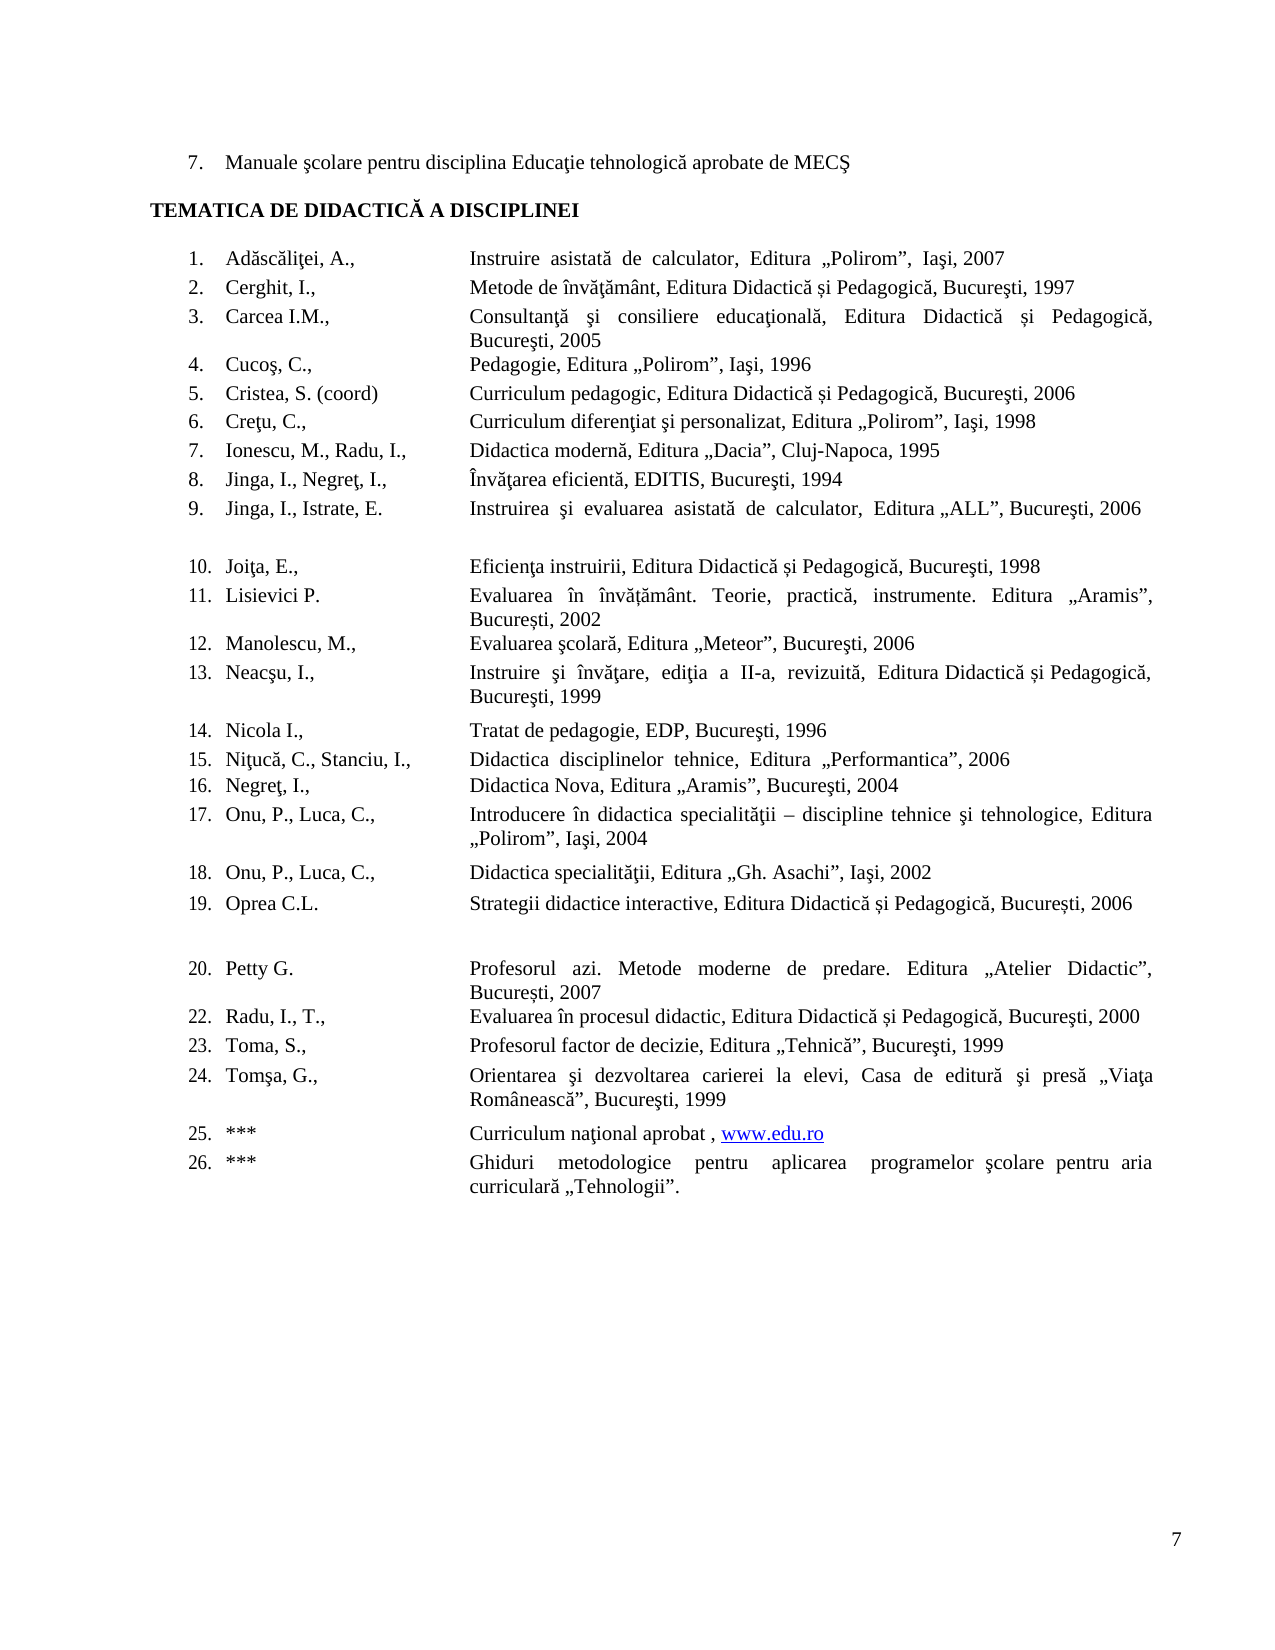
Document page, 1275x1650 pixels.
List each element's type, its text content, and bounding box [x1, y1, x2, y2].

table_cell 12. [188, 631, 225, 660]
table_cell 23. [188, 1033, 225, 1063]
table_cell 7. [188, 438, 225, 467]
table_cell Carcea I.M., [225, 304, 469, 352]
table_cell Profesorul azi. Metode moderne de predare. Editura „Atelier Didactic”, București, 2007 [469, 956, 1153, 1004]
table_cell Evaluarea şcolară, Editura „Meteor”, Bucureşti, 2006 [469, 631, 1153, 660]
table_cell Petty G. [225, 956, 469, 1004]
table_cell 16. [188, 773, 225, 802]
table_cell Didactica specialităţii, Editura „Gh. Asachi”, Iaşi, 2002 [469, 860, 1153, 891]
table_cell 18. [188, 860, 225, 891]
table_cell Pedagogie, Editura „Polirom”, Iaşi, 1996 [469, 352, 1153, 381]
table_cell 17. [188, 802, 225, 860]
table_cell Orientarea şi dezvoltarea carierei la elevi, Casa de editură şi presă „Viaţa Românească”, Bucureşti, 1999 [469, 1063, 1153, 1121]
table_cell Tomşa, G., [225, 1063, 469, 1121]
table_cell Onu, P., Luca, C., [225, 802, 469, 860]
table_cell Metode de învăţământ, Editura Didactică și Pedagogică, Bucureşti, 1997 [469, 275, 1153, 304]
table_cell Jinga, I., Istrate, E. [225, 496, 469, 554]
text TEMATICA DE DIDACTICĂ A DISCIPLINEI [150, 198, 1181, 222]
table_cell Onu, P., Luca, C., [225, 860, 469, 891]
table_cell Instruirea şi evaluarea asistată de calculator, Editura „ALL”, Bucureşti, 2006 [469, 496, 1153, 554]
table_header Instruire asistată de calculator, Editura „Polirom”, Iaşi, 2007 [469, 246, 1153, 275]
table_cell Învăţarea eficientă, EDITIS, Bucureşti, 1994 [469, 467, 1153, 496]
table_cell 24. [188, 1063, 225, 1121]
table_cell 3. [188, 304, 225, 352]
table_cell Curriculum diferenţiat şi personalizat, Editura „Polirom”, Iaşi, 1998 [469, 409, 1153, 438]
table_header Adăscăliţei, A., [225, 246, 469, 275]
table_cell Consultanţă şi consiliere educaţională, Editura Didactică și Pedagogică, Bucureşti, 2005 [469, 304, 1153, 352]
table_cell Curriculum naţional aprobat , www.edu.ro [469, 1121, 1153, 1150]
table_cell 22. [188, 1004, 225, 1033]
table_cell 14. [188, 718, 225, 747]
table_cell 25. [188, 1121, 225, 1150]
table_cell 15. [188, 747, 225, 773]
table_cell Niţucă, C., Stanciu, I., [225, 747, 469, 773]
table_cell 26. [188, 1150, 225, 1209]
table_cell Eficienţa instruirii, Editura Didactică și Pedagogică, Bucureşti, 1998 [469, 554, 1153, 583]
table_cell Introducere în didactica specialităţii – discipline tehnice şi tehnologice, Editura „Polirom”, Iaşi, 2004 [469, 802, 1153, 860]
table_cell 19. [188, 891, 225, 956]
table_header 1. [188, 246, 225, 275]
table_cell Creţu, C., [225, 409, 469, 438]
table_cell Jinga, I., Negreţ, I., [225, 467, 469, 496]
table_cell Evaluarea în procesul didactic, Editura Didactică și Pedagogică, Bucureşti, 2000 [469, 1004, 1153, 1033]
table_cell Toma, S., [225, 1033, 469, 1063]
table_cell Curriculum pedagogic, Editura Didactică și Pedagogică, Bucureşti, 2006 [469, 381, 1153, 409]
table_cell Evaluarea în învățământ. Teorie, practică, instrumente. Editura „Aramis”, București, 2002 [469, 583, 1153, 631]
table_cell Profesorul factor de decizie, Editura „Tehnică”, Bucureşti, 1999 [469, 1033, 1153, 1063]
table_cell Instruire şi învăţare, ediţia a II-a, revizuită, Editura Didactică și Pedagogică, Bucureşti, 1999 [469, 660, 1153, 718]
table_cell Cristea, S. (coord) [225, 381, 469, 409]
table_cell 13. [188, 660, 225, 718]
table_cell 4. [188, 352, 225, 381]
table_cell 5. [188, 381, 225, 409]
table_cell Radu, I., T., [225, 1004, 469, 1033]
table_cell 6. [188, 409, 225, 438]
table_cell Manolescu, M., [225, 631, 469, 660]
table_cell Nicola I., [225, 718, 469, 747]
table_cell *** [225, 1150, 469, 1209]
table_cell 11. [188, 583, 225, 631]
table_cell Ionescu, M., Radu, I., [225, 438, 469, 467]
table_cell Ghiduri metodologice pentru aplicarea programelor şcolare pentru aria curriculară „Tehnologii”. [469, 1150, 1153, 1209]
table_cell Strategii didactice interactive, Editura Didactică și Pedagogică, București, 2006 [469, 891, 1153, 956]
table_cell 10. [188, 554, 225, 583]
table_cell Cucoş, C., [225, 352, 469, 381]
table_cell Lisievici P. [225, 583, 469, 631]
table_cell Joiţa, E., [225, 554, 469, 583]
table_cell Negreţ, I., [225, 773, 469, 802]
table_cell *** [225, 1121, 469, 1150]
table_cell 2. [188, 275, 225, 304]
table_cell Didactica disciplinelor tehnice, Editura „Performantica”, 2006 [469, 747, 1153, 773]
table_cell 9. [188, 496, 225, 554]
table_cell 8. [188, 467, 225, 496]
table_cell Cerghit, I., [225, 275, 469, 304]
table_cell Neacşu, I., [225, 660, 469, 718]
table_cell Didactica modernă, Editura „Dacia”, Cluj-Napoca, 1995 [469, 438, 1153, 467]
table_cell Tratat de pedagogie, EDP, Bucureşti, 1996 [469, 718, 1153, 747]
table_cell 20. [188, 956, 225, 1004]
table_cell Didactica Nova, Editura „Aramis”, Bucureşti, 2004 [469, 773, 1153, 802]
list Manuale şcolare pentru disciplina Educaţie tehnologică aprobate de MECŞ [187, 150, 1181, 174]
table_cell Oprea C.L. [225, 891, 469, 956]
